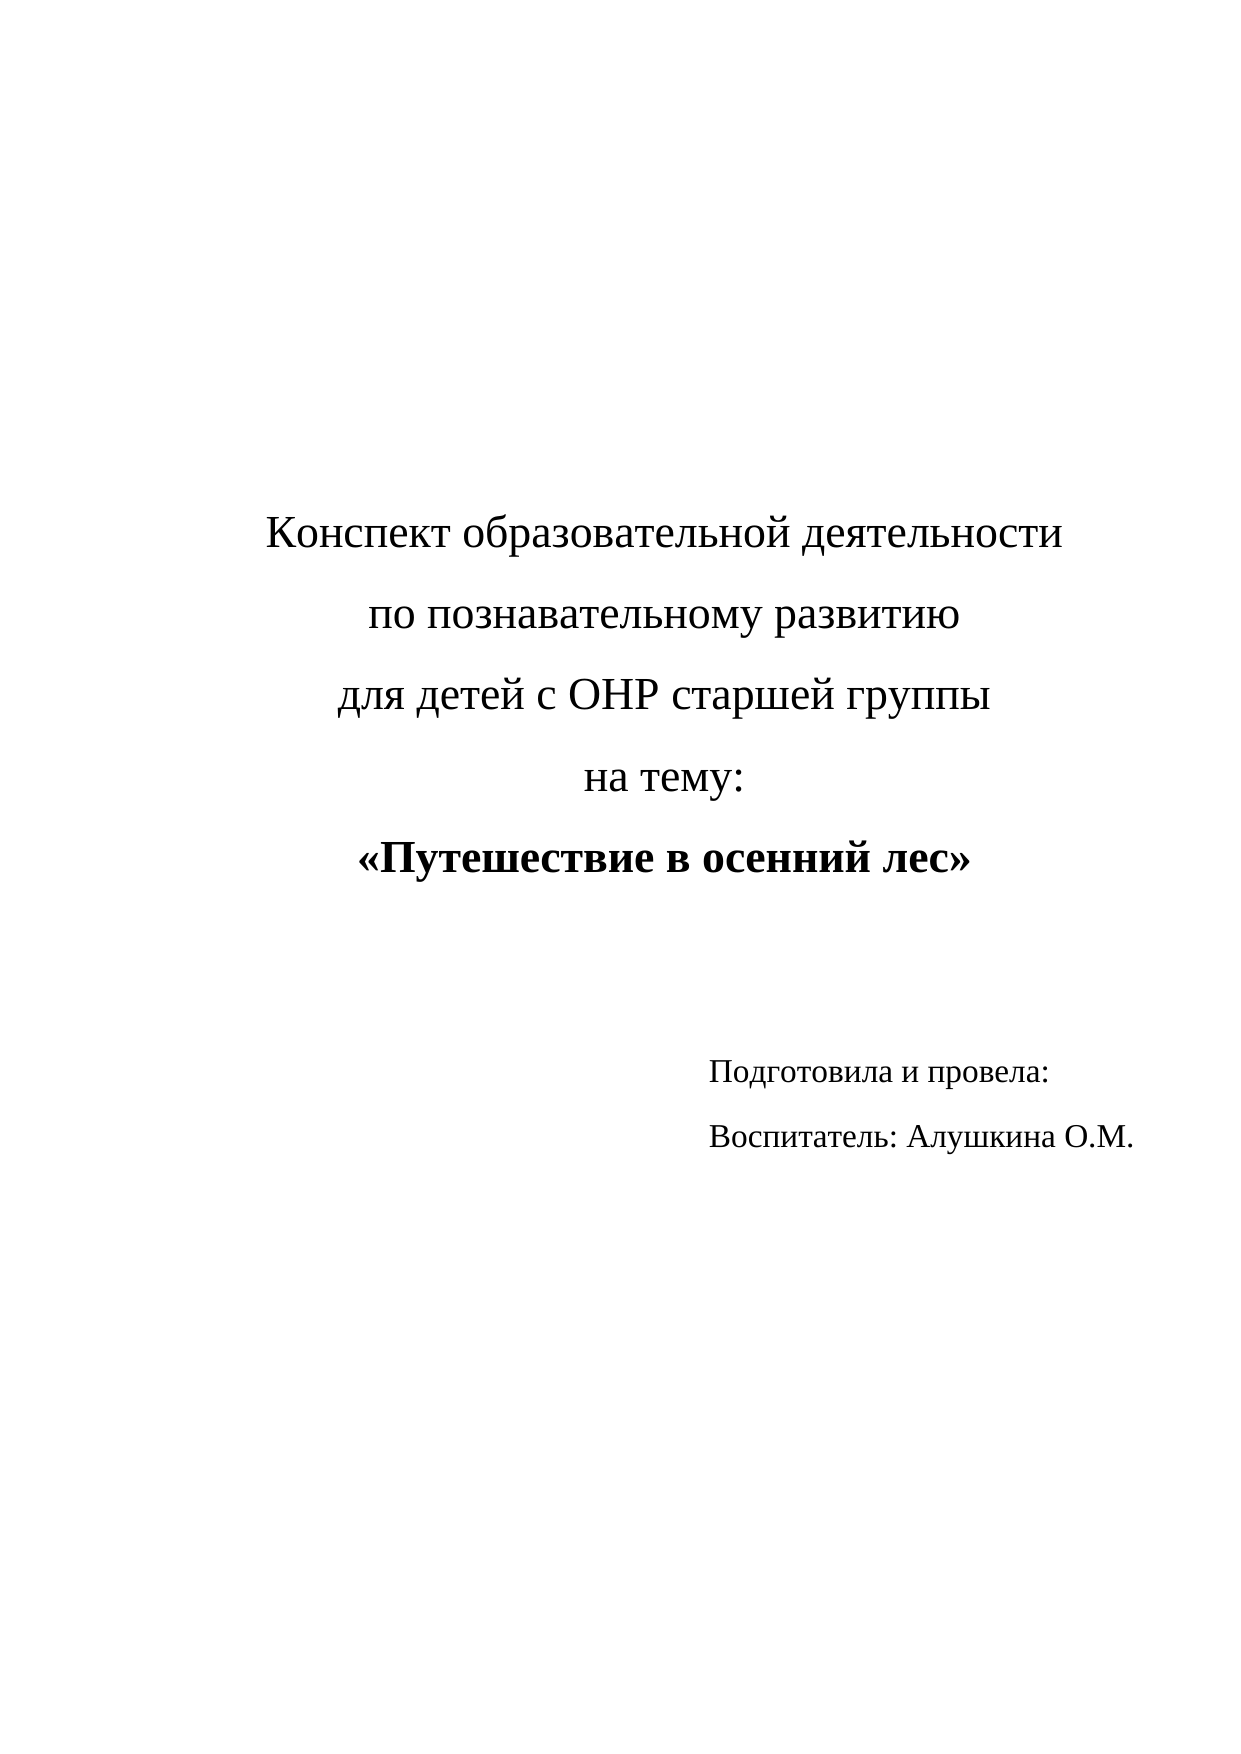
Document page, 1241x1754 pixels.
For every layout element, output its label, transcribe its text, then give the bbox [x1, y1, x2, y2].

text по познавательному развитию [177, 586, 1152, 638]
text для детей с ОНР старшей группы [177, 667, 1152, 720]
text на тему: [177, 748, 1152, 801]
text Конспект образовательной деятельности [177, 504, 1152, 557]
text Воспитатель: Алушкина О.М. [709, 1117, 1152, 1155]
text «Путешествие в осенний лес» [177, 830, 1152, 882]
text Подготовила и провела: [709, 1052, 1152, 1090]
